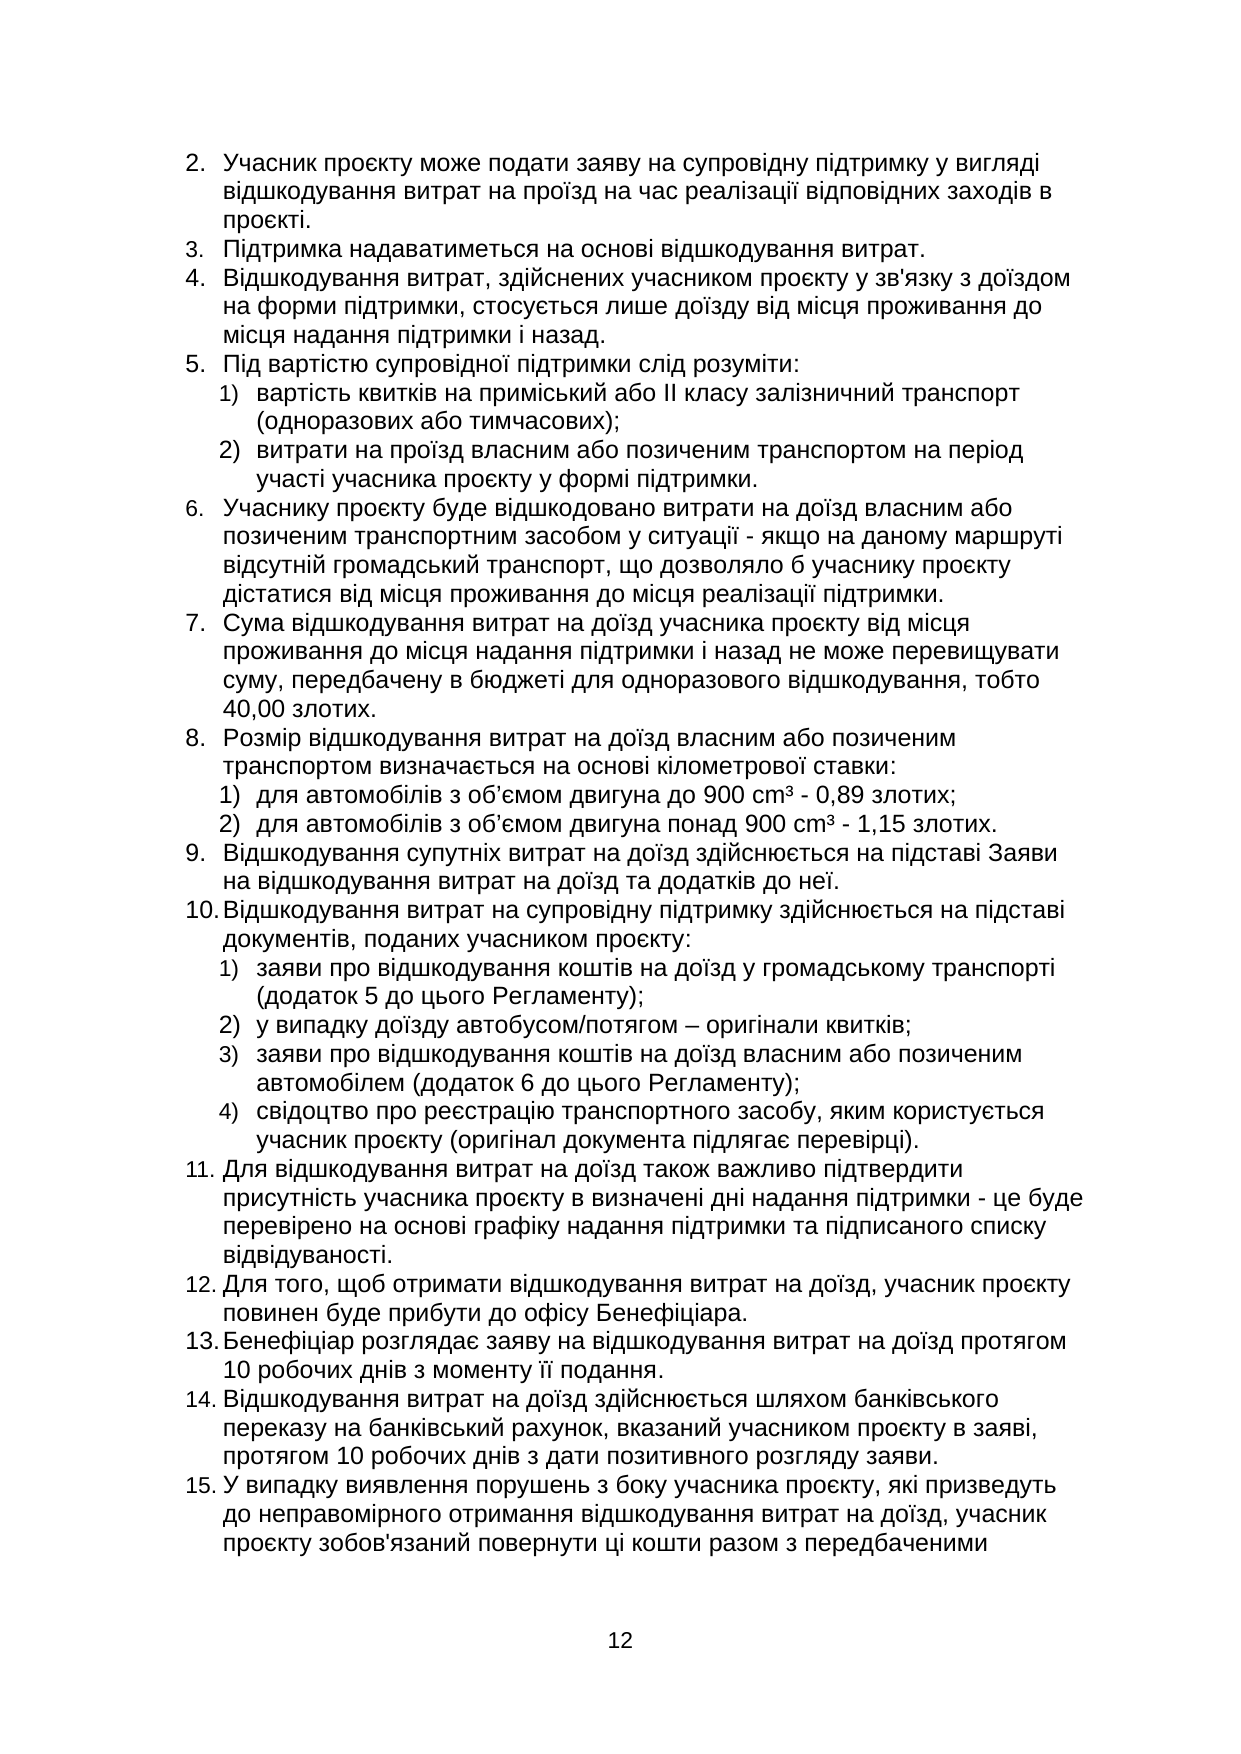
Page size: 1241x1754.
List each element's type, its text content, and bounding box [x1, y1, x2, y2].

list Відшкодування витрат на супровідну підтримку здійснюється на підставі документів, поданих учасником проєкту: [185, 1033, 1093, 1091]
list Сума відшкодування витрат на доїзд учасника проєкту від місця проживання до місця надання підтримки і назад не може перевищувати суму, передбачену в бюджеті для одноразового відшкодування, тобто 40,00 злотих. [185, 746, 1093, 861]
list Бенефіціар розглядає заяву на відшкодування витрат на доїзд протягом 10 робочих днів з моменту її подання. [185, 1464, 1093, 1522]
text § 14 [207, 148, 1093, 176]
list Для того, щоб отримати відшкодування витрат на доїзд, учасник проєкту повинен буде прибути до офісу Бенефіціара. [185, 1407, 1093, 1464]
list для автомобілів з об’ємом двигуна до 900 cm³ - 0,89 злотих; [218, 918, 1093, 947]
list Під вартістю супровідної підтримки слід розуміти: [185, 487, 1093, 516]
list Відшкодування витрат, здійснених учасником проєкту у зв'язку з доїздом на форми підтримки, стосується лише доїзду від місця проживання до місця надання підтримки і назад. [185, 401, 1093, 487]
list для автомобілів з об’ємом двигуна понад 900 cm³ - 1,15 злотих. [218, 947, 1093, 976]
list свідоцтво про реєстрацію транспортного засобу, яким користується учасник проєкту (оригінал документа підлягає перевірці). [218, 1234, 1093, 1292]
list витрати на проїзд власним або позиченим транспортом на період участі учасника проєкту у формі підтримки. [218, 573, 1093, 631]
list Проєкт передбачає реалізацію супровідної підтримки у вигляді відшкодування коштів на доїзд. [185, 228, 1093, 286]
list Підтримка надаватиметься на основі відшкодування витрат. [185, 372, 1093, 401]
list Розмір відшкодування витрат на доїзд власним або позиченим транспортом визначається на основі кілометрової ставки: [185, 861, 1093, 918]
list Відшкодування супутніх витрат на доїзд здійснюється на підставі Заяви на відшкодування витрат на доїзд та додатків до неї. [185, 976, 1093, 1033]
list у випадку доїзду автобусом/потягом – оригінали квитків; [218, 1148, 1093, 1177]
list Учаснику проєкту буде відшкодовано витрати на доїзд власним або позиченим транспортним засобом у ситуації - якщо на даному маршруті відсутній громадський транспорт, що дозволяло б учаснику проєкту дістатися від місця проживання до місця реалізації підтримки. [185, 631, 1093, 746]
list заяви про відшкодування коштів на доїзд власним або позиченим автомобілем (додаток 6 до цього Регламенту); [218, 1177, 1093, 1234]
list Учасник проєкту може подати заяву на супровідну підтримку у вигляді відшкодування витрат на проїзд на час реалізації відповідних заходів в проєкті. [185, 286, 1093, 372]
list Для відшкодування витрат на доїзд також важливо підтвердити присутність учасника проєкту в визначені дні надання підтримки - це буде перевірено на основі графіку надання підтримки та підписаного списку відвідуваності. [185, 1292, 1093, 1407]
list вартість квитків на приміський або ІІ класу залізничний транспорт (одноразових або тимчасових); [218, 516, 1093, 573]
text Супровідна підтримка: відшкодування коштів на доїзд [207, 176, 1093, 205]
list заяви про відшкодування коштів на доїзд у громадському транспорті (додаток 5 до цього Регламенту); [218, 1091, 1093, 1148]
